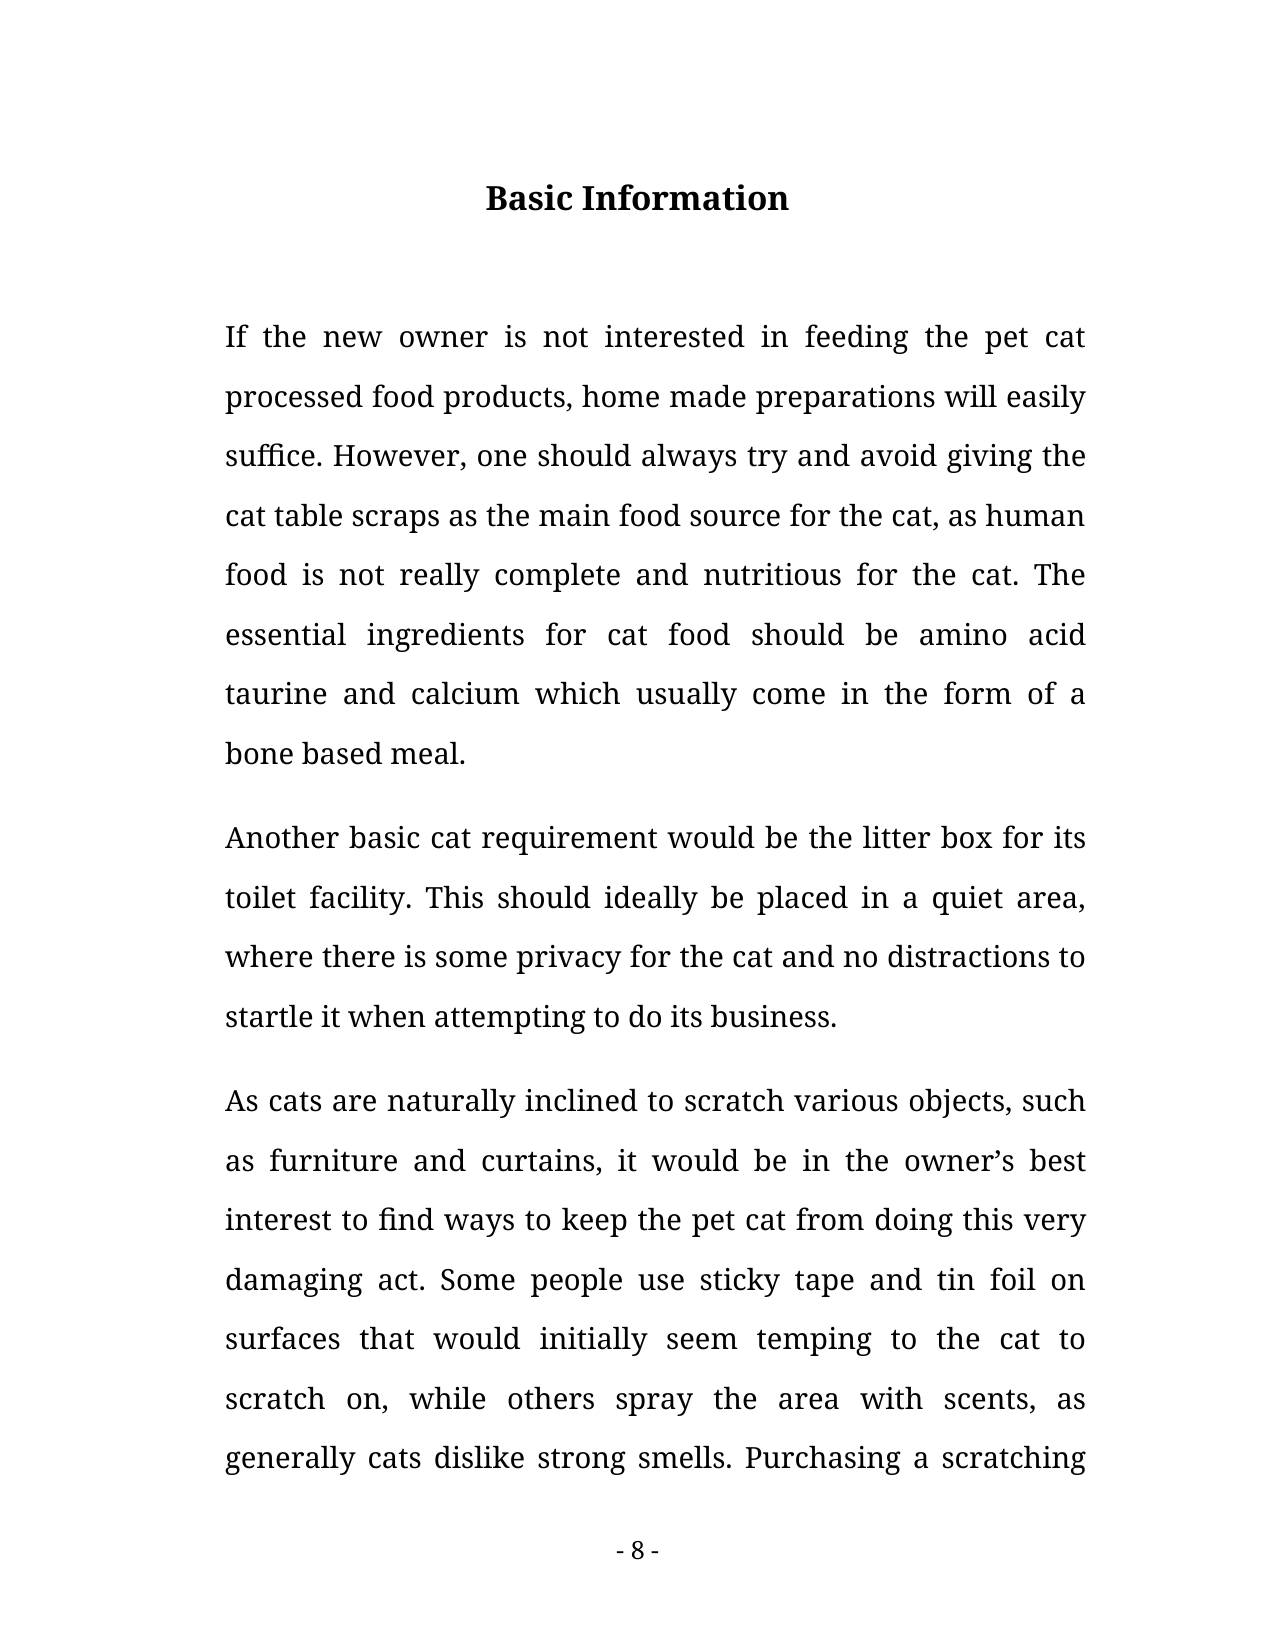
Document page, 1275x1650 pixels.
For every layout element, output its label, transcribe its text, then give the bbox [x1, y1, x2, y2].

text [225, 1081, 1087, 1477]
subtitle Basic Information [187, 175, 1087, 220]
text If the new owner is not interested in feeding the pet cat processed food products, home made preparations will easily suffice. However, one should always try and avoid giving the cat table scraps as the main food source for the cat, as human food is not really complete and nutritious for the cat. The essential ingredients for cat food should be amino acid taurine and calcium which usually come in the form of a bone based meal. [225, 317, 1087, 773]
text Another basic cat requirement would be the litter box for its toilet facility. This should ideally be placed in a quiet area, where there is some privacy for the cat and no distractions to startle it when attempting to do its business. [225, 818, 1087, 1036]
